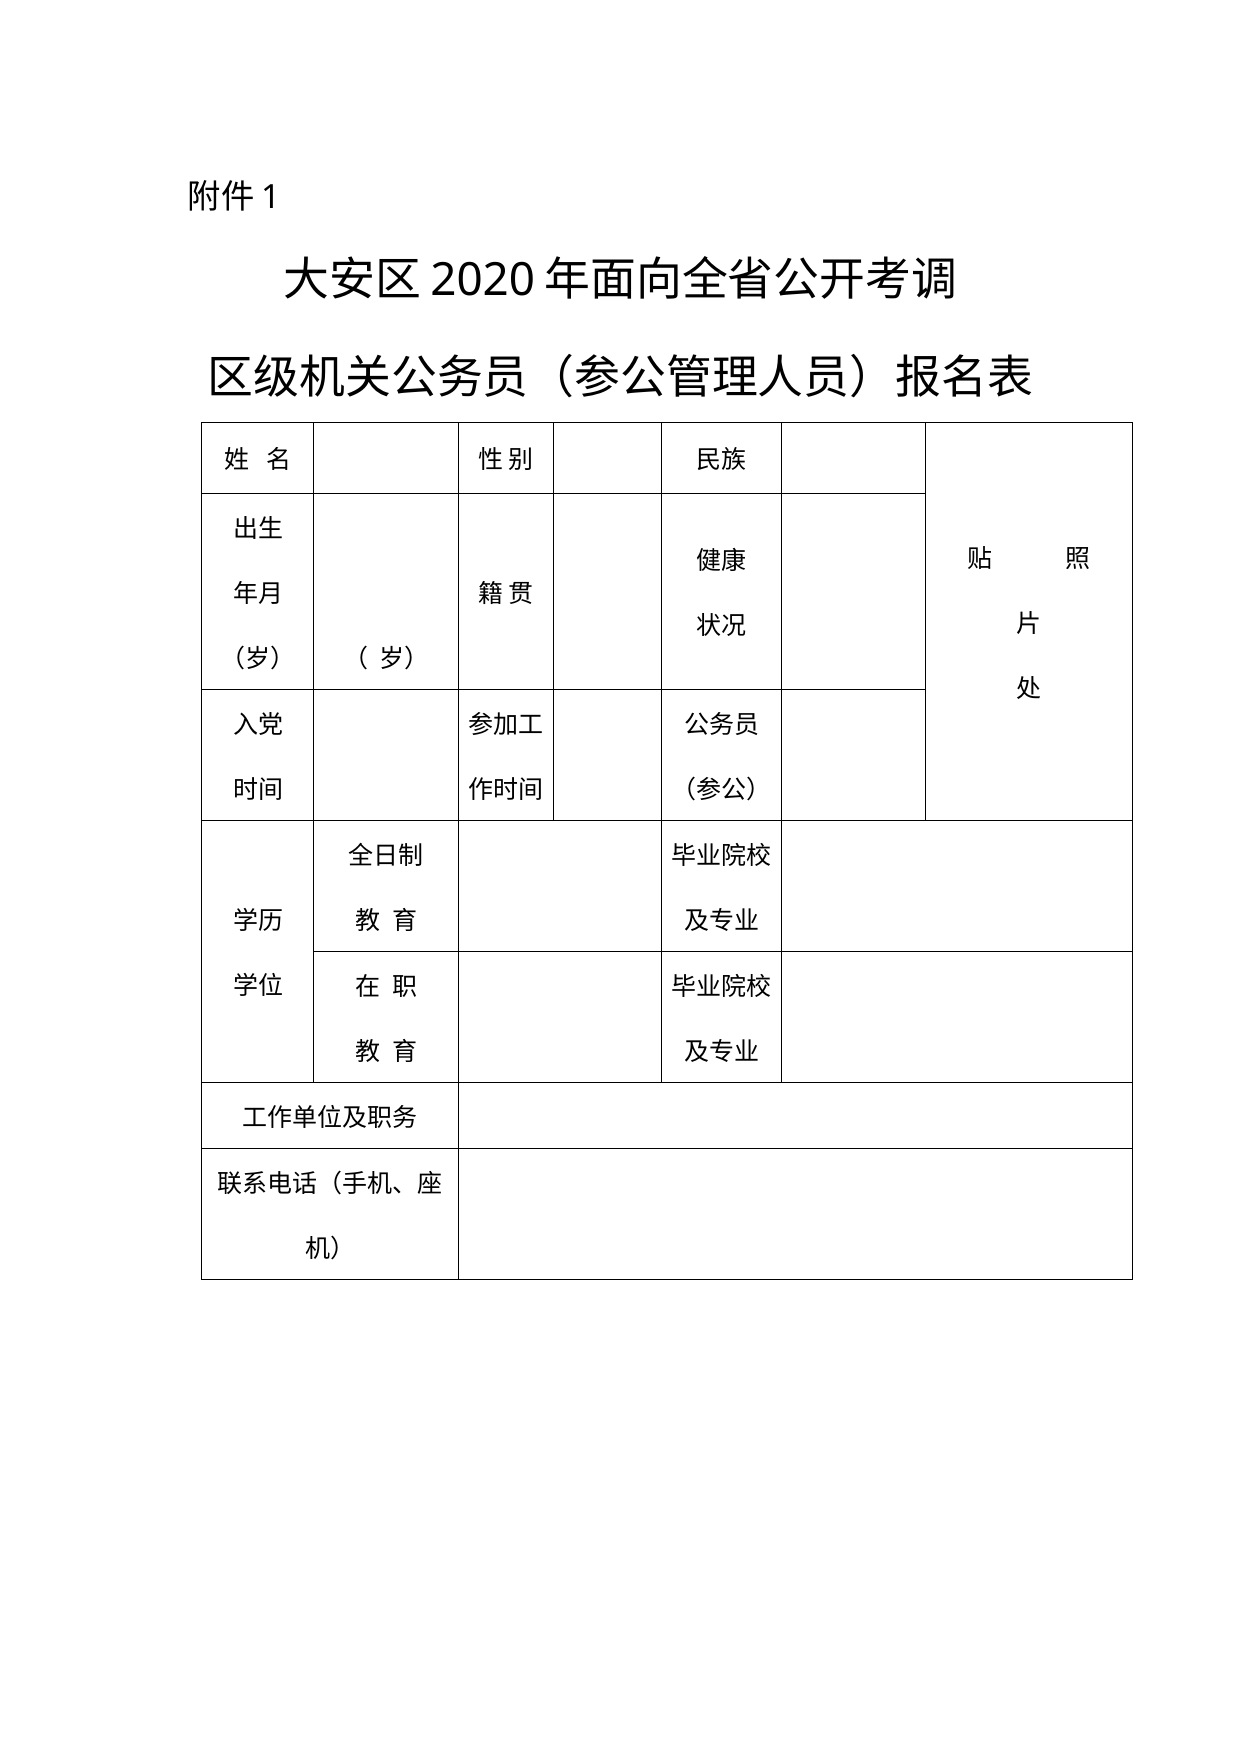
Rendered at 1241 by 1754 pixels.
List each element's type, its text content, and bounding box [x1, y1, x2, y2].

table_cell 联系电话（手机、座机） [202, 1149, 458, 1279]
table_cell 毕业院校及专业 [662, 952, 781, 1082]
table_cell [459, 952, 661, 1082]
table_cell 工作单位及职务 [202, 1083, 458, 1148]
table_header 贴 照 片 处 [926, 423, 1132, 820]
table_cell 全日制 教 育 [314, 821, 458, 951]
table_cell [459, 1149, 1132, 1279]
table_cell 出生 年月（岁） [202, 494, 313, 689]
table_cell [314, 690, 458, 820]
table_cell 公务员（参公） [662, 690, 781, 820]
table_cell [554, 494, 661, 689]
table_header [314, 423, 458, 493]
table_cell [554, 690, 661, 820]
table_cell [782, 494, 925, 689]
text 区级机关公务员（参公管理人员）报名表 [187, 324, 1053, 422]
table_cell [782, 952, 1132, 1082]
table_cell 学历 学位 [202, 821, 313, 1082]
table_header 民族 [662, 423, 781, 493]
table_cell 参加工 作时间 [459, 690, 553, 820]
table_cell [782, 690, 925, 820]
table_header [782, 423, 925, 493]
table_cell 毕业院校及专业 [662, 821, 781, 951]
table_cell 健康 状况 [662, 494, 781, 689]
table_header 性 别 [459, 423, 553, 493]
table_cell 入党 时间 [202, 690, 313, 820]
table_cell [459, 821, 661, 951]
table_cell 籍 贯 [459, 494, 553, 689]
table_cell 在 职 教 育 [314, 952, 458, 1082]
table_cell [459, 1083, 1132, 1148]
text 附件1 [187, 162, 1053, 227]
table_header 姓 名 [202, 423, 313, 493]
table_cell [782, 821, 1132, 951]
text 大安区2020年面向全省公开考调 [187, 227, 1053, 324]
table_cell （ 岁） [314, 494, 458, 689]
table_header [554, 423, 661, 493]
